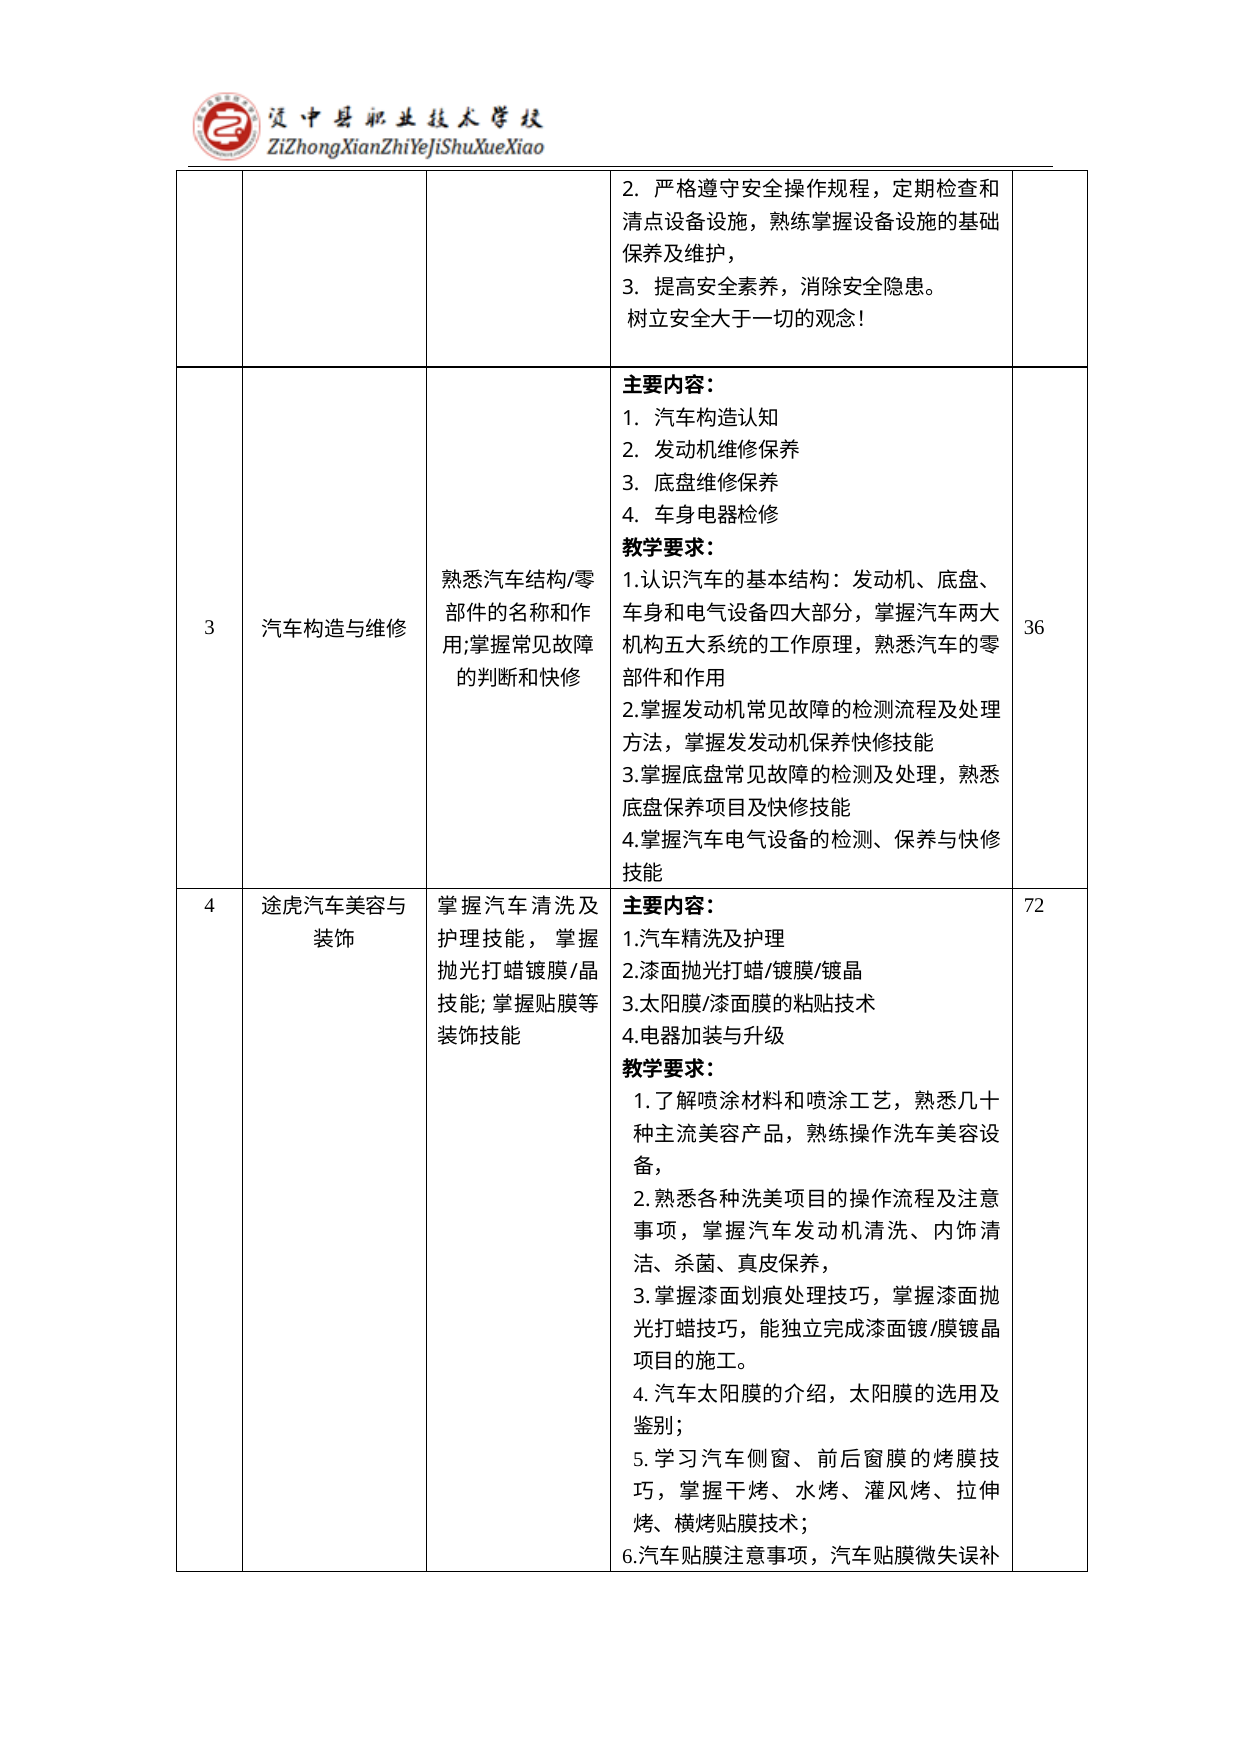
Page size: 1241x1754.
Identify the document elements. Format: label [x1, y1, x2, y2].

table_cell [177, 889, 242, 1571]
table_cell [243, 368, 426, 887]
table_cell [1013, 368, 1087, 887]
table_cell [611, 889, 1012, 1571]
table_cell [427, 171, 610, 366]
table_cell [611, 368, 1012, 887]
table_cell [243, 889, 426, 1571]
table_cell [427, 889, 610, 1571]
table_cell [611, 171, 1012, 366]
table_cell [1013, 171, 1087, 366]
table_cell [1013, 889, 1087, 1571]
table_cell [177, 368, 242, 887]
picture [187, 88, 550, 164]
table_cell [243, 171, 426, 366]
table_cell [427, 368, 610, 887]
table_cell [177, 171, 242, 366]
